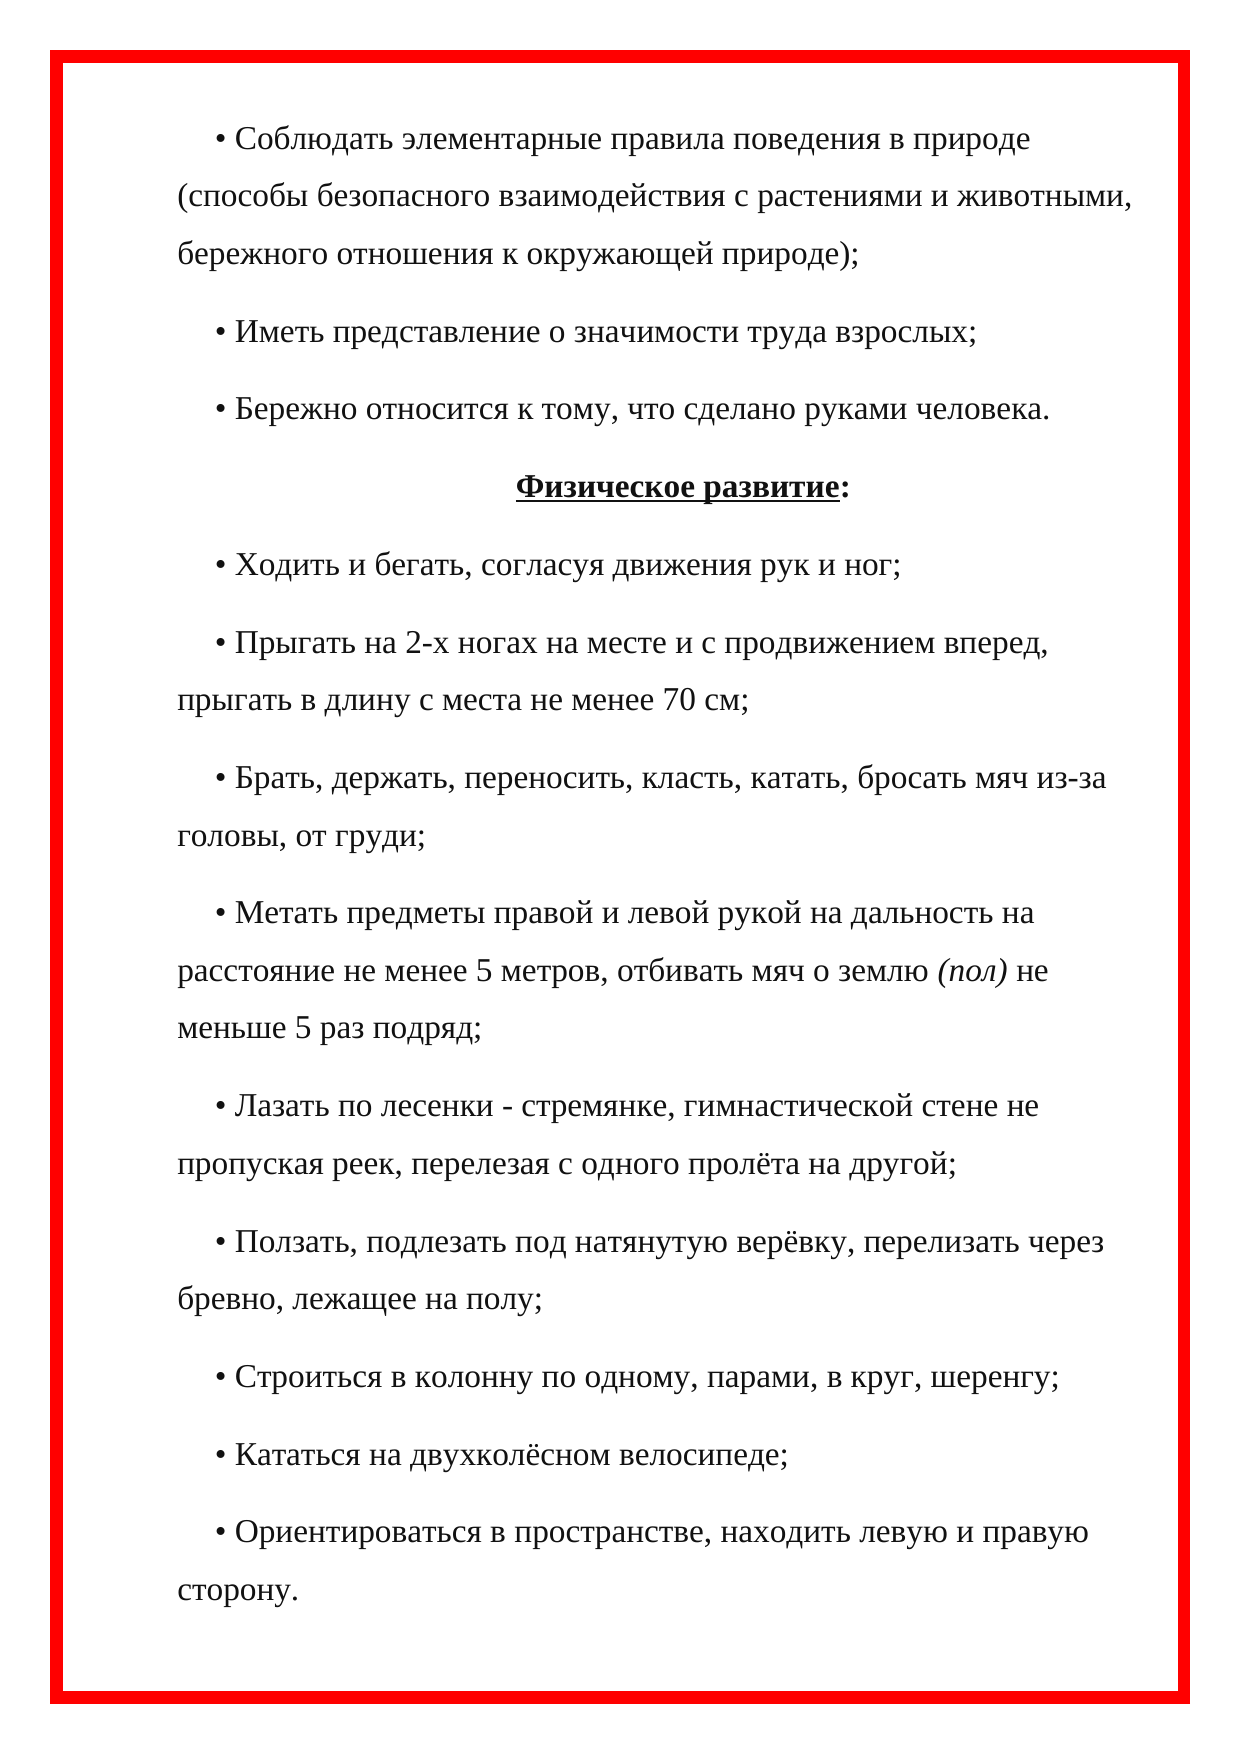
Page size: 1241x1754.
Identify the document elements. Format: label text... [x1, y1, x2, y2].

text • Ползать, подлезать под натянутую верёвку, перелизать через бревно, лежащее на полу; [177, 1221, 1152, 1317]
text • Соблюдать элементарные правила поведения в природе (способы безопасного взаимодействия с растениями и животными, бережного отношения к окружающей природе); [177, 118, 1152, 271]
text Физическое развитие: [177, 466, 1152, 505]
text • Брать, держать, переносить, класть, катать, бросать мяч из-за головы, от груди; [177, 757, 1152, 853]
text • Лазать по лесенки - стремянке, гимнастической стене не пропуская реек, перелезая с одного пролёта на другой; [177, 1086, 1152, 1181]
text • Метать предметы правой и левой рукой на дальность на расстояние не менее 5 метров, отбивать мяч о землю (пол) не меньше 5 раз подряд; [177, 893, 1152, 1046]
text • Ходить и бегать, согласуя движения рук и ног; [177, 544, 1152, 583]
text • Иметь представление о значимости труда взрослых; [177, 311, 1152, 349]
text • Ориентироваться в пространстве, находить левую и правую сторону. [177, 1512, 1152, 1608]
text • Кататься на двухколёсном велосипеде; [177, 1434, 1152, 1472]
text • Прыгать на 2-х ногах на месте и с продвижением вперед, прыгать в длину с места не менее 70 см; [177, 622, 1152, 718]
text • Строиться в колонну по одному, парами, в круг, шеренгу; [177, 1356, 1152, 1394]
text • Бережно относится к тому, что сделано руками человека. [177, 389, 1152, 427]
